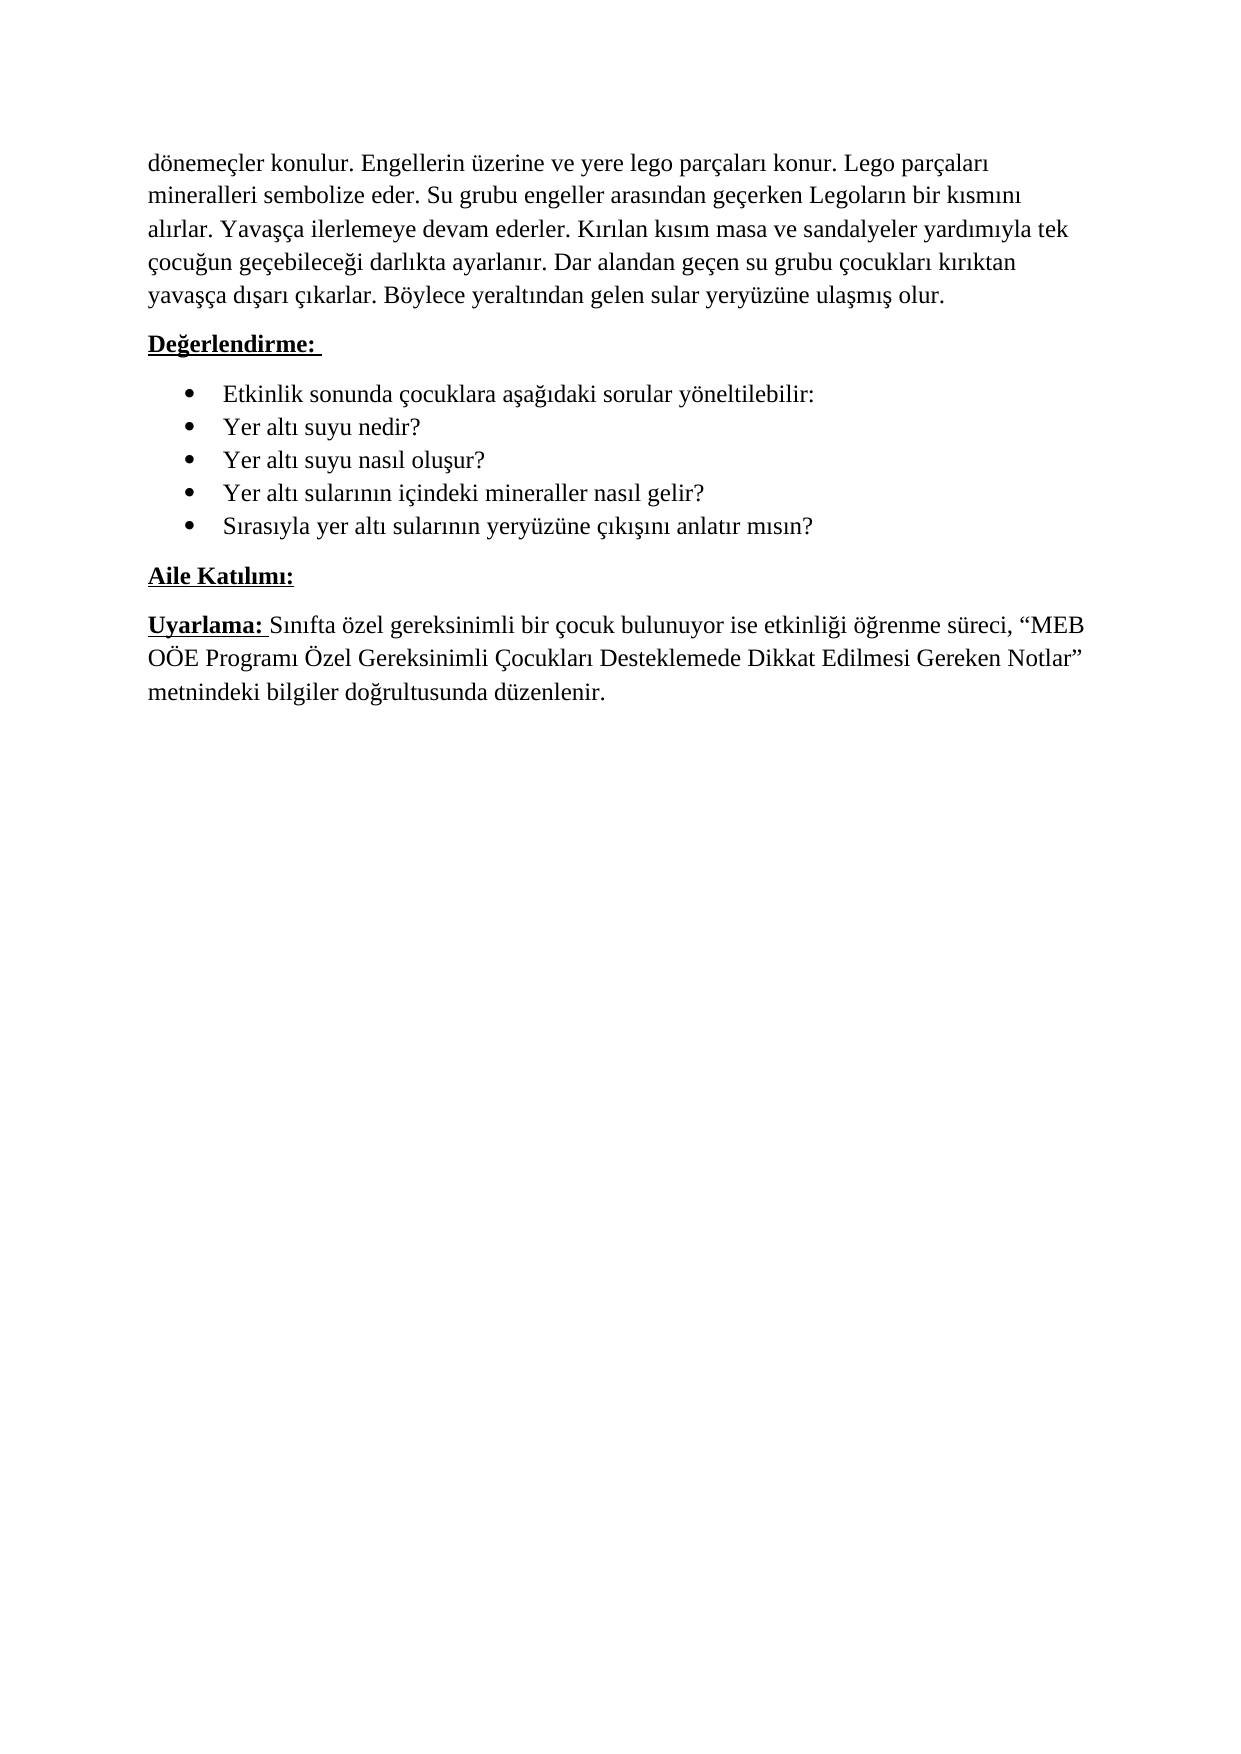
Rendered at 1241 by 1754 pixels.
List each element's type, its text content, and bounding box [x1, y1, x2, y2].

text Değerlendirme: [148, 329, 1093, 358]
text Aile Katılımı: [148, 561, 1093, 589]
text Uyarlama: Sınıfta özel gereksinimli bir çocuk bulunuyor ise etkinliği öğrenme süreci, “MEB OÖE Programı Özel Gereksinimli Çocukları Desteklemede Dikkat Edilmesi Gereken Notlar” metnindeki bilgiler doğrultusunda düzenlenir. [148, 611, 1093, 705]
list Yer altı sularının içindeki mineraller nasıl gelir? [185, 478, 1093, 507]
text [148, 148, 1093, 308]
list Etkinlik sonunda çocuklara aşağıdaki sorular yöneltilebilir: [185, 379, 1093, 408]
list Yer altı suyu nedir? [185, 412, 1093, 441]
list Sırasıyla yer altı sularının yeryüzüne çıkışını anlatır mısın? [185, 511, 1093, 540]
list Yer altı suyu nasıl oluşur? [185, 445, 1093, 474]
